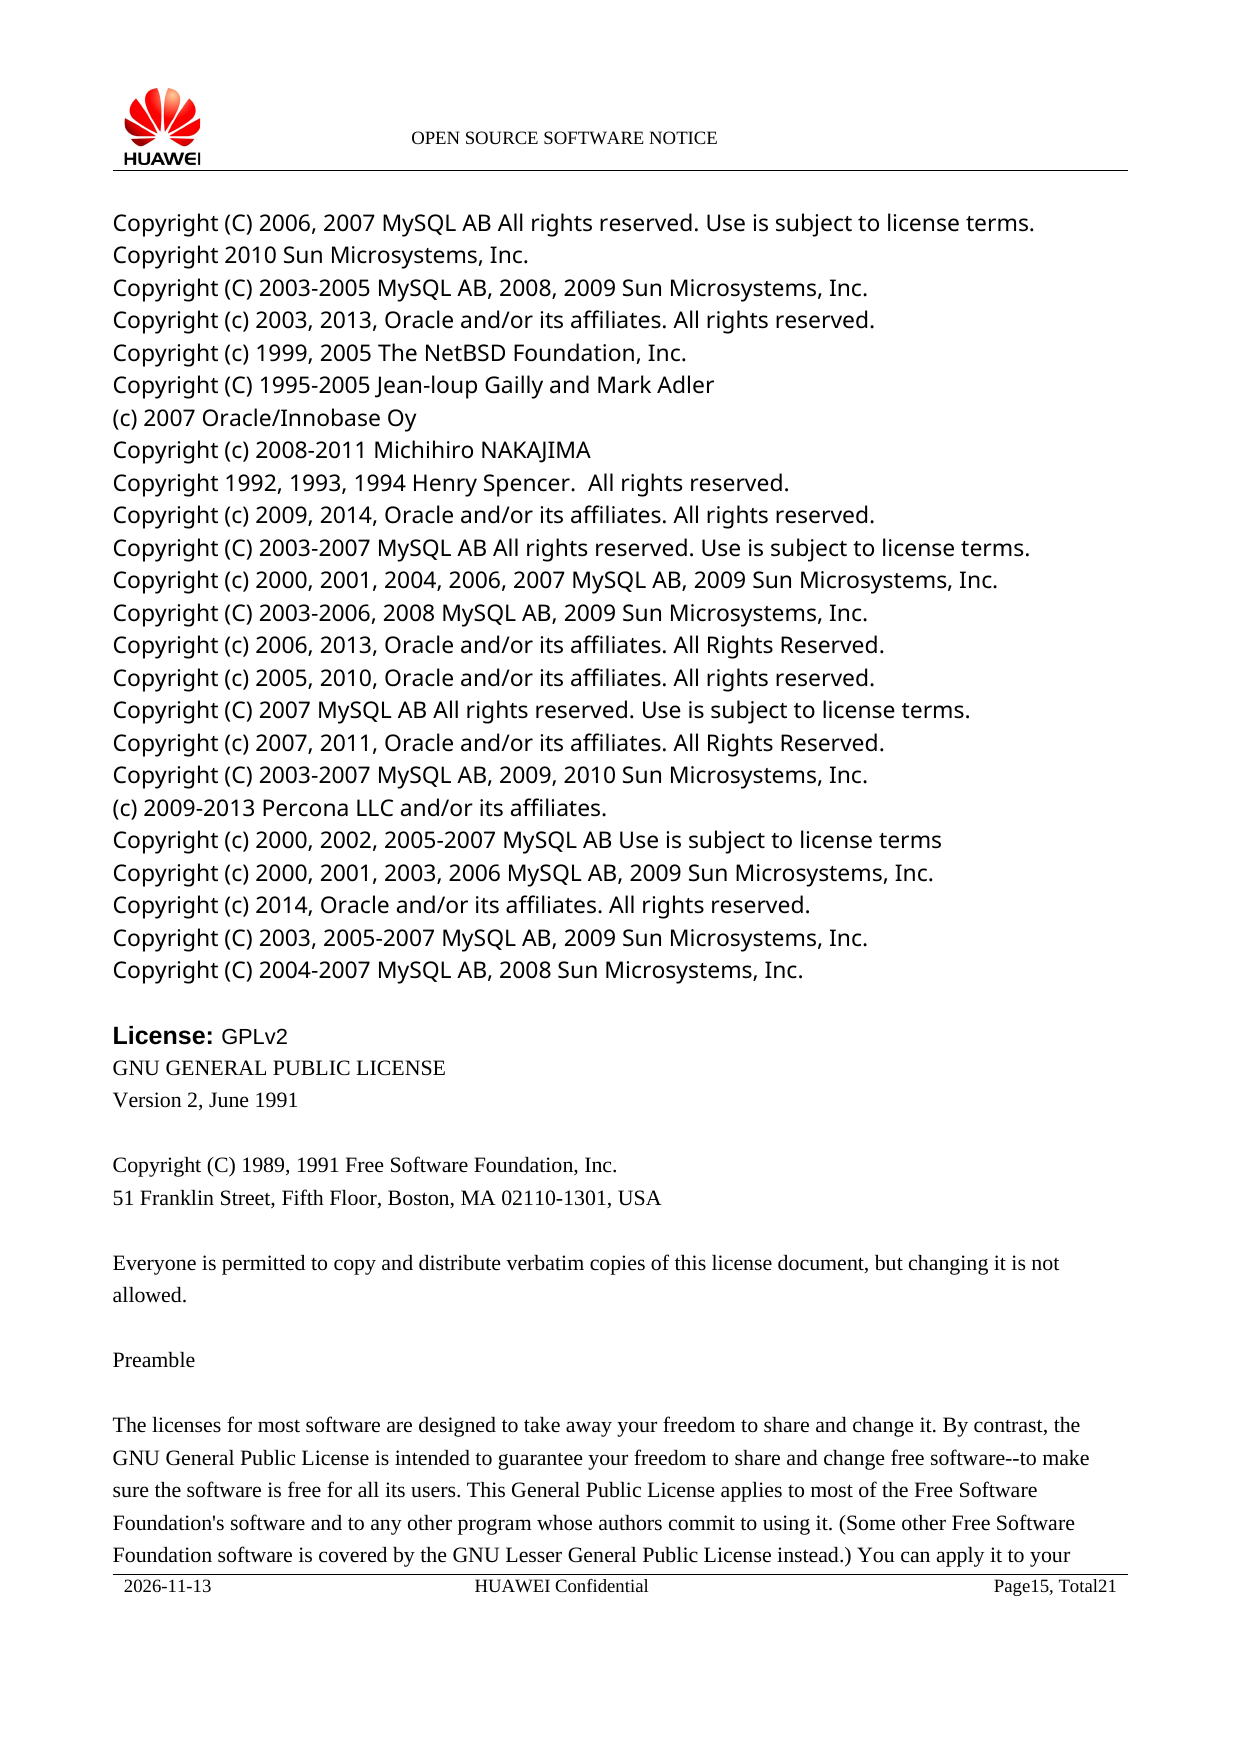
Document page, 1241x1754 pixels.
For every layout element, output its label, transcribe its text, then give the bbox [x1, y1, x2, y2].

text License: GPLv2 [112, 1019, 1128, 1051]
picture [124, 88, 201, 165]
